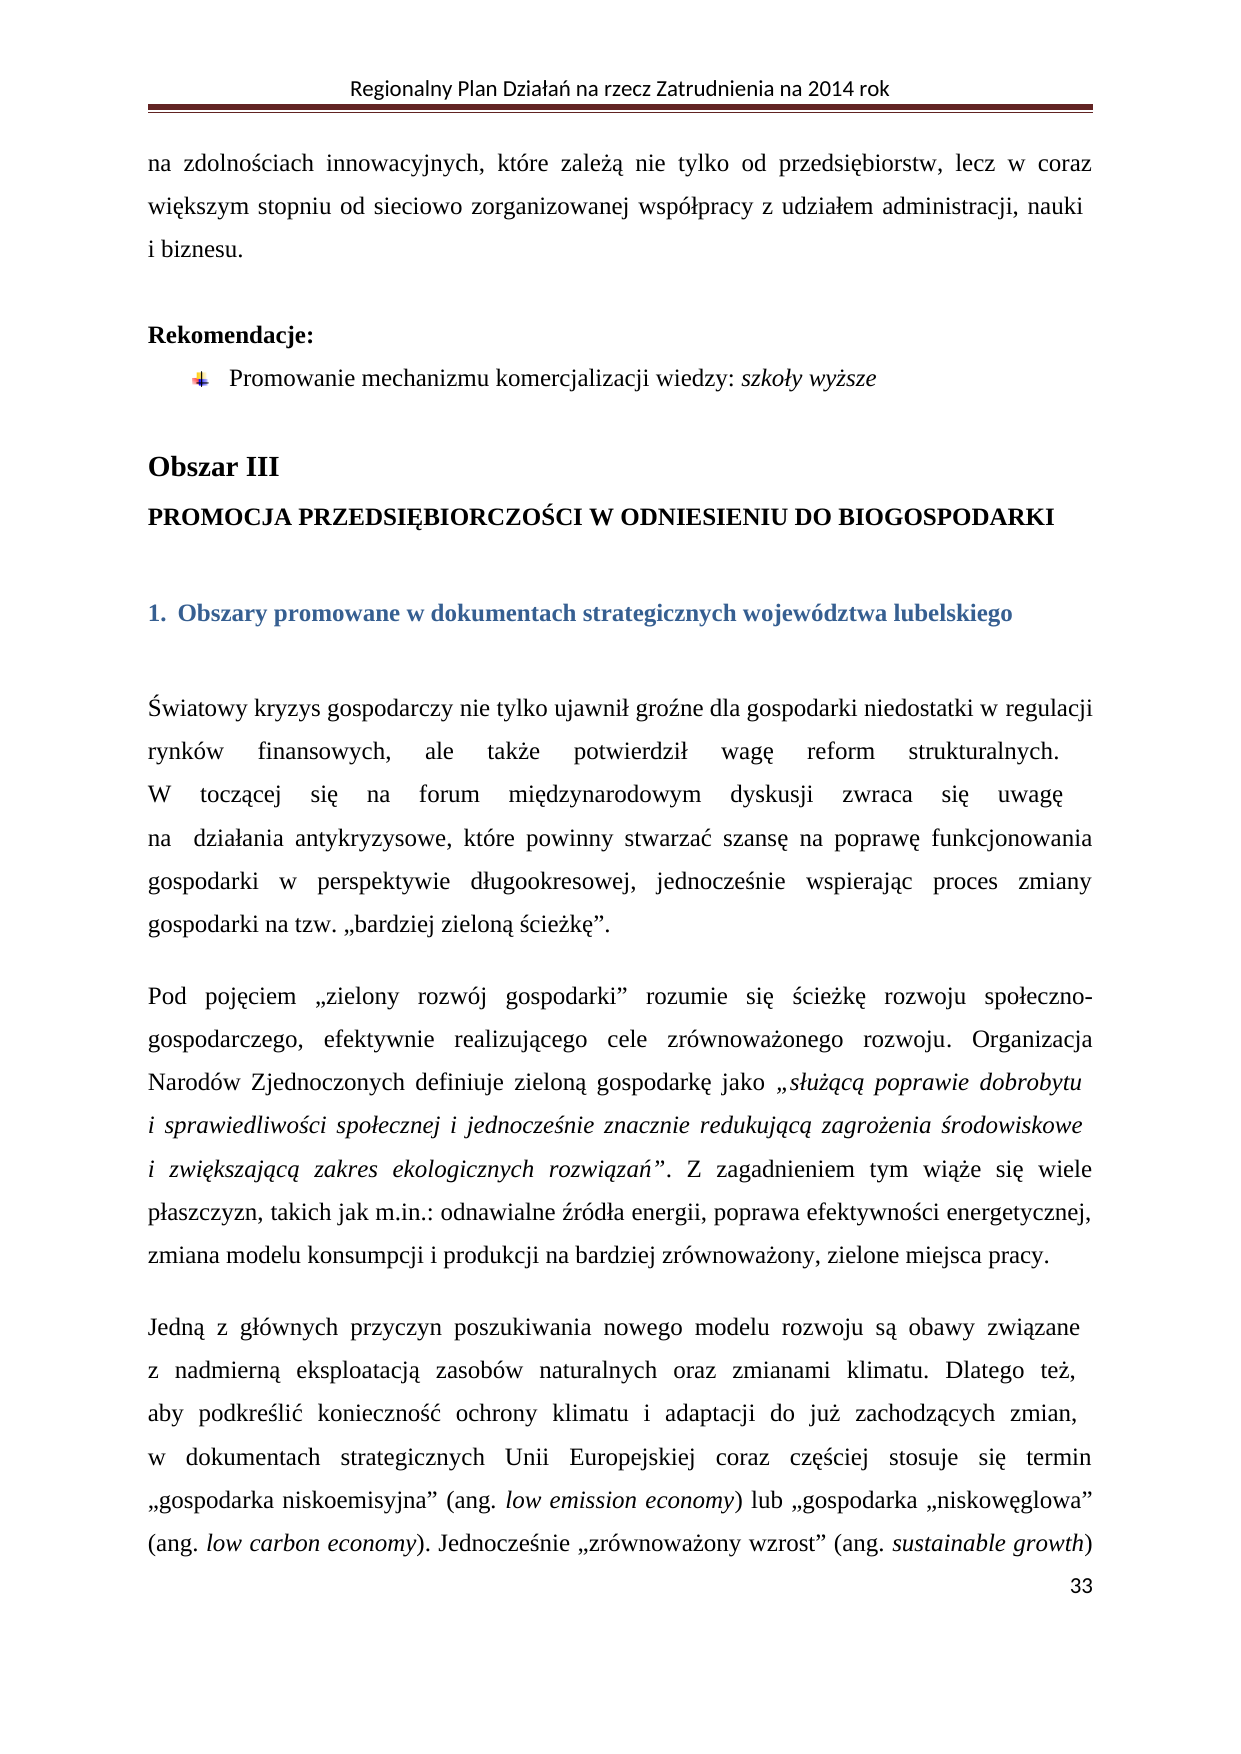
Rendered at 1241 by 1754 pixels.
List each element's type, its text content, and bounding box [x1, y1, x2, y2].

text Rekomendacje: [148, 320, 1093, 349]
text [148, 148, 1093, 263]
list Obszary promowane w dokumentach strategicznych województwa lubelskiego [148, 598, 1093, 627]
text Pod pojęciem „zielony rozwój gospodarki” rozumie się ścieżkę rozwoju społeczno-gospodarczego, efektywnie realizującego cele zrównoważonego rozwoju. Organizacja Narodów Zjednoczonych definiuje zieloną gospodarkę jako „służącą poprawie dobrobytu i sprawiedliwości społecznej i jednocześnie znacznie redukującą zagrożenia środowiskowe i zwiększającą zakres ekologicznych rozwiązań”. Z zagadnieniem tym wiąże się wiele płaszczyzn, takich jak m.in.: odnawialne źródła energii, poprawa efektywności energetycznej, zmiana modelu konsumpcji i produkcji na bardziej zrównoważony, zielone miejsca pracy. [148, 981, 1093, 1269]
text Światowy kryzys gospodarczy nie tylko ujawnił groźne dla gospodarki niedostatki w regulacji rynków finansowych, ale także potwierdził wagę reform strukturalnych. W toczącej się na forum międzynarodowym dyskusji zwraca się uwagę na działania antykryzysowe, które powinny stwarzać szansę na poprawę funkcjonowania gospodarki w perspektywie długookresowej, jednocześnie wspierając proces zmiany gospodarki na tzw. „bardziej zieloną ścieżkę”. [148, 693, 1093, 938]
list Promowanie mechanizmu komercjalizacji wiedzy: szkoły wyższe [191, 363, 1093, 392]
text PROMOCJA PRZEDSIĘBIORCZOŚCI W ODNIESIENIU DO BIOGOSPODARKI [148, 502, 1093, 531]
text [148, 1312, 1093, 1557]
picture [192, 370, 209, 387]
text Obszar III [148, 449, 1093, 483]
